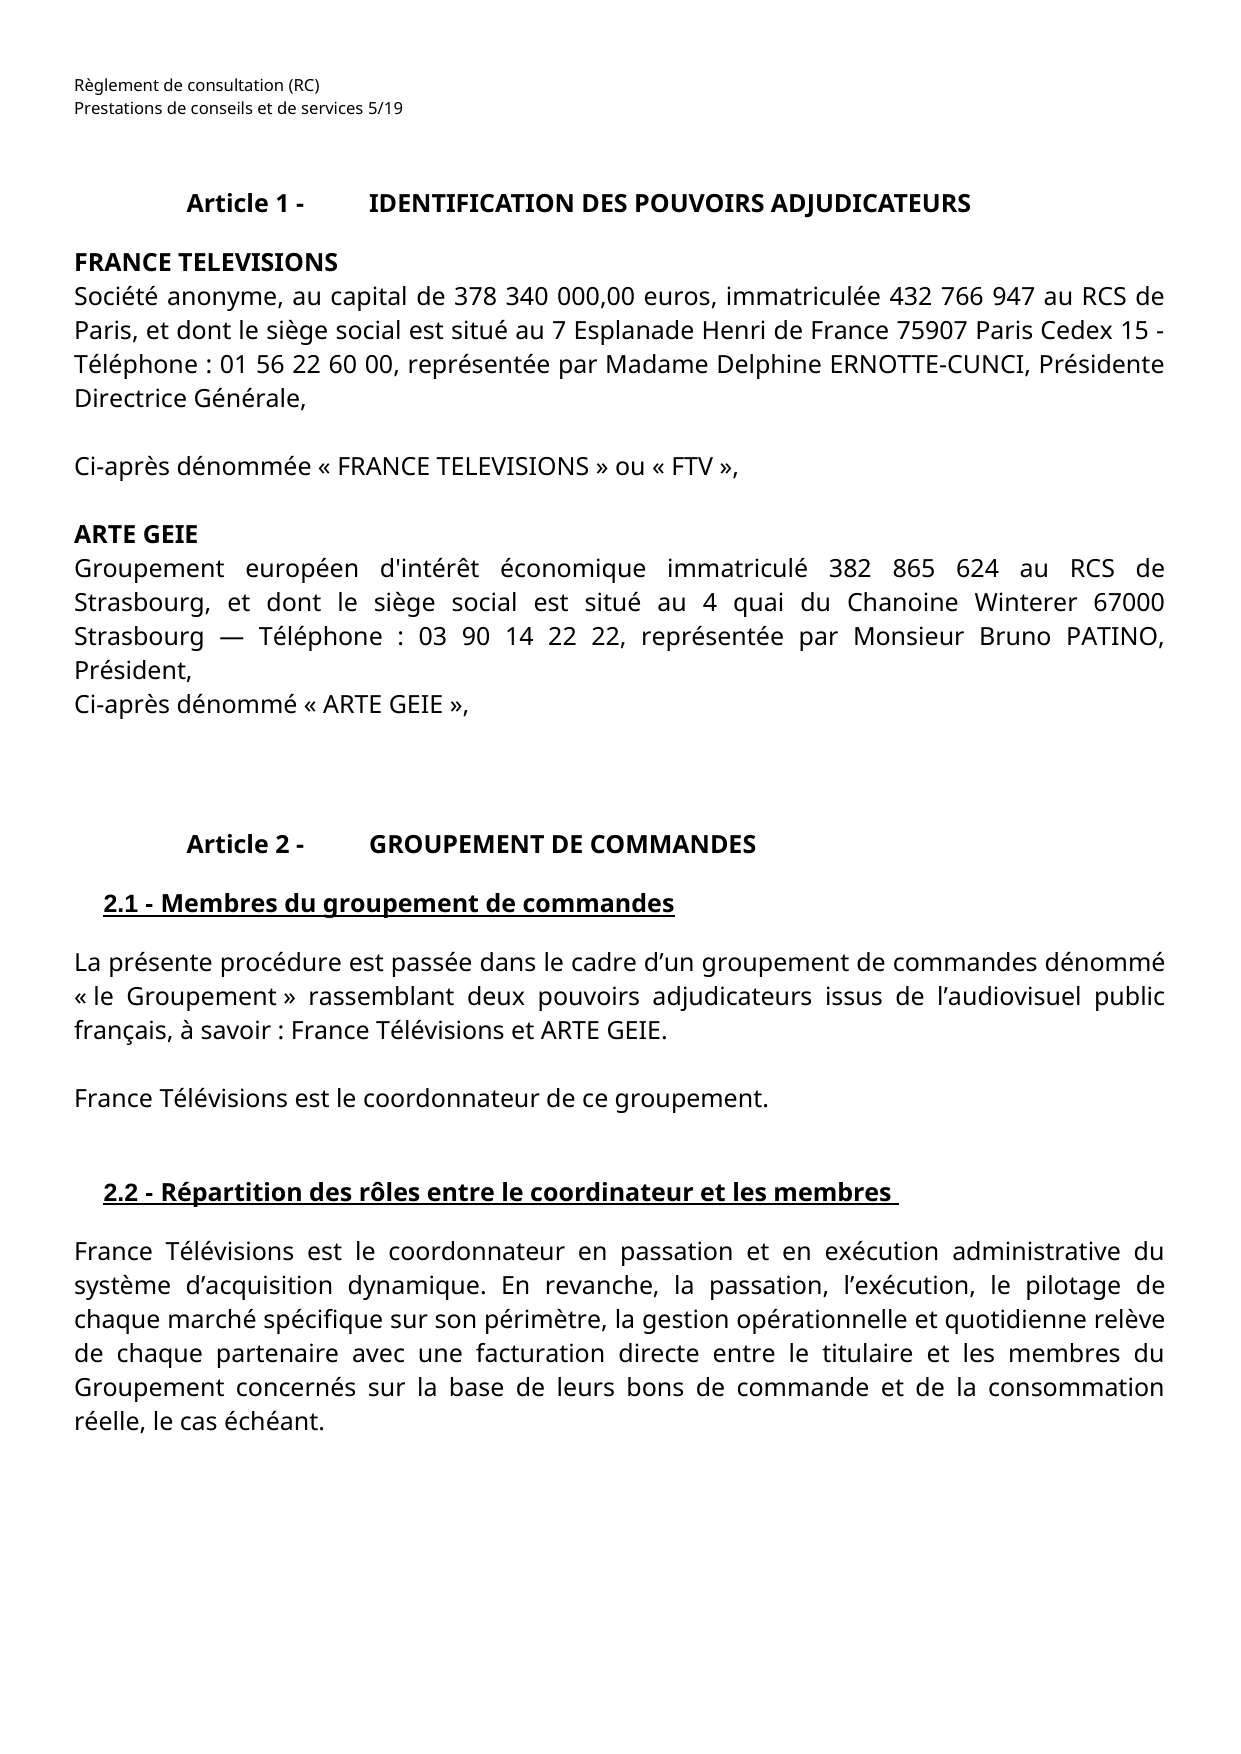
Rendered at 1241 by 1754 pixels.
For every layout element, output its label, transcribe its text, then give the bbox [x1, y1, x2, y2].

text La présente procédure est passée dans le cadre d’un groupement de commandes dénommé « le Groupement » rassemblant deux pouvoirs adjudicateurs issus de l’audiovisuel public français, à savoir : France Télévisions et ARTE GEIE. [74, 945, 1167, 1047]
subtitle Répartition des rôles entre le coordinateur et les membres [103, 1174, 1167, 1208]
text Ci-après dénommé « ARTE GEIE », [74, 687, 1167, 721]
text Société anonyme, au capital de 378 340 000,00 euros, immatriculée 432 766 947 au RCS de Paris, et dont le siège social est situé au 7 Esplanade Henri de France 75907 Paris Cedex 15 - Téléphone : 01 56 22 60 00, représentée par Madame Delphine ERNOTTE-CUNCI, Présidente Directrice Générale, [74, 278, 1167, 414]
text France Télévisions est le coordonnateur en passation et en exécution administrative du système d’acquisition dynamique. En revanche, la passation, l’exécution, le pilotage de chaque marché spécifique sur son périmètre, la gestion opérationnelle et quotidienne relève de chaque partenaire avec une facturation directe entre le titulaire et les membres du Groupement concernés sur la base de leurs bons de commande et de la consommation réelle, le cas échéant. [74, 1233, 1167, 1438]
text Ci-après dénommée « FRANCE TELEVISIONS » ou « FTV », [74, 449, 1167, 483]
text FRANCE TELEVISIONS [74, 244, 1167, 278]
text France Télévisions est le coordonnateur de ce groupement. [74, 1081, 1167, 1115]
text Groupement européen d'intérêt économique immatriculé 382 865 624 au RCS de Strasbourg, et dont le siège social est situé au 4 quai du Chanoine Winterer 67000 Strasbourg — Téléphone : 03 90 14 22 22, représentée par Monsieur Bruno PATINO, Président, [74, 551, 1167, 687]
subtitle GROUPEMENT DE COMMANDES [186, 827, 1167, 861]
text ARTE GEIE [74, 517, 1167, 551]
subtitle IDENTIFICATION DES POUVOIRS ADJUDICATEURS [186, 185, 1167, 219]
subtitle Membres du groupement de commandes [103, 886, 1167, 920]
